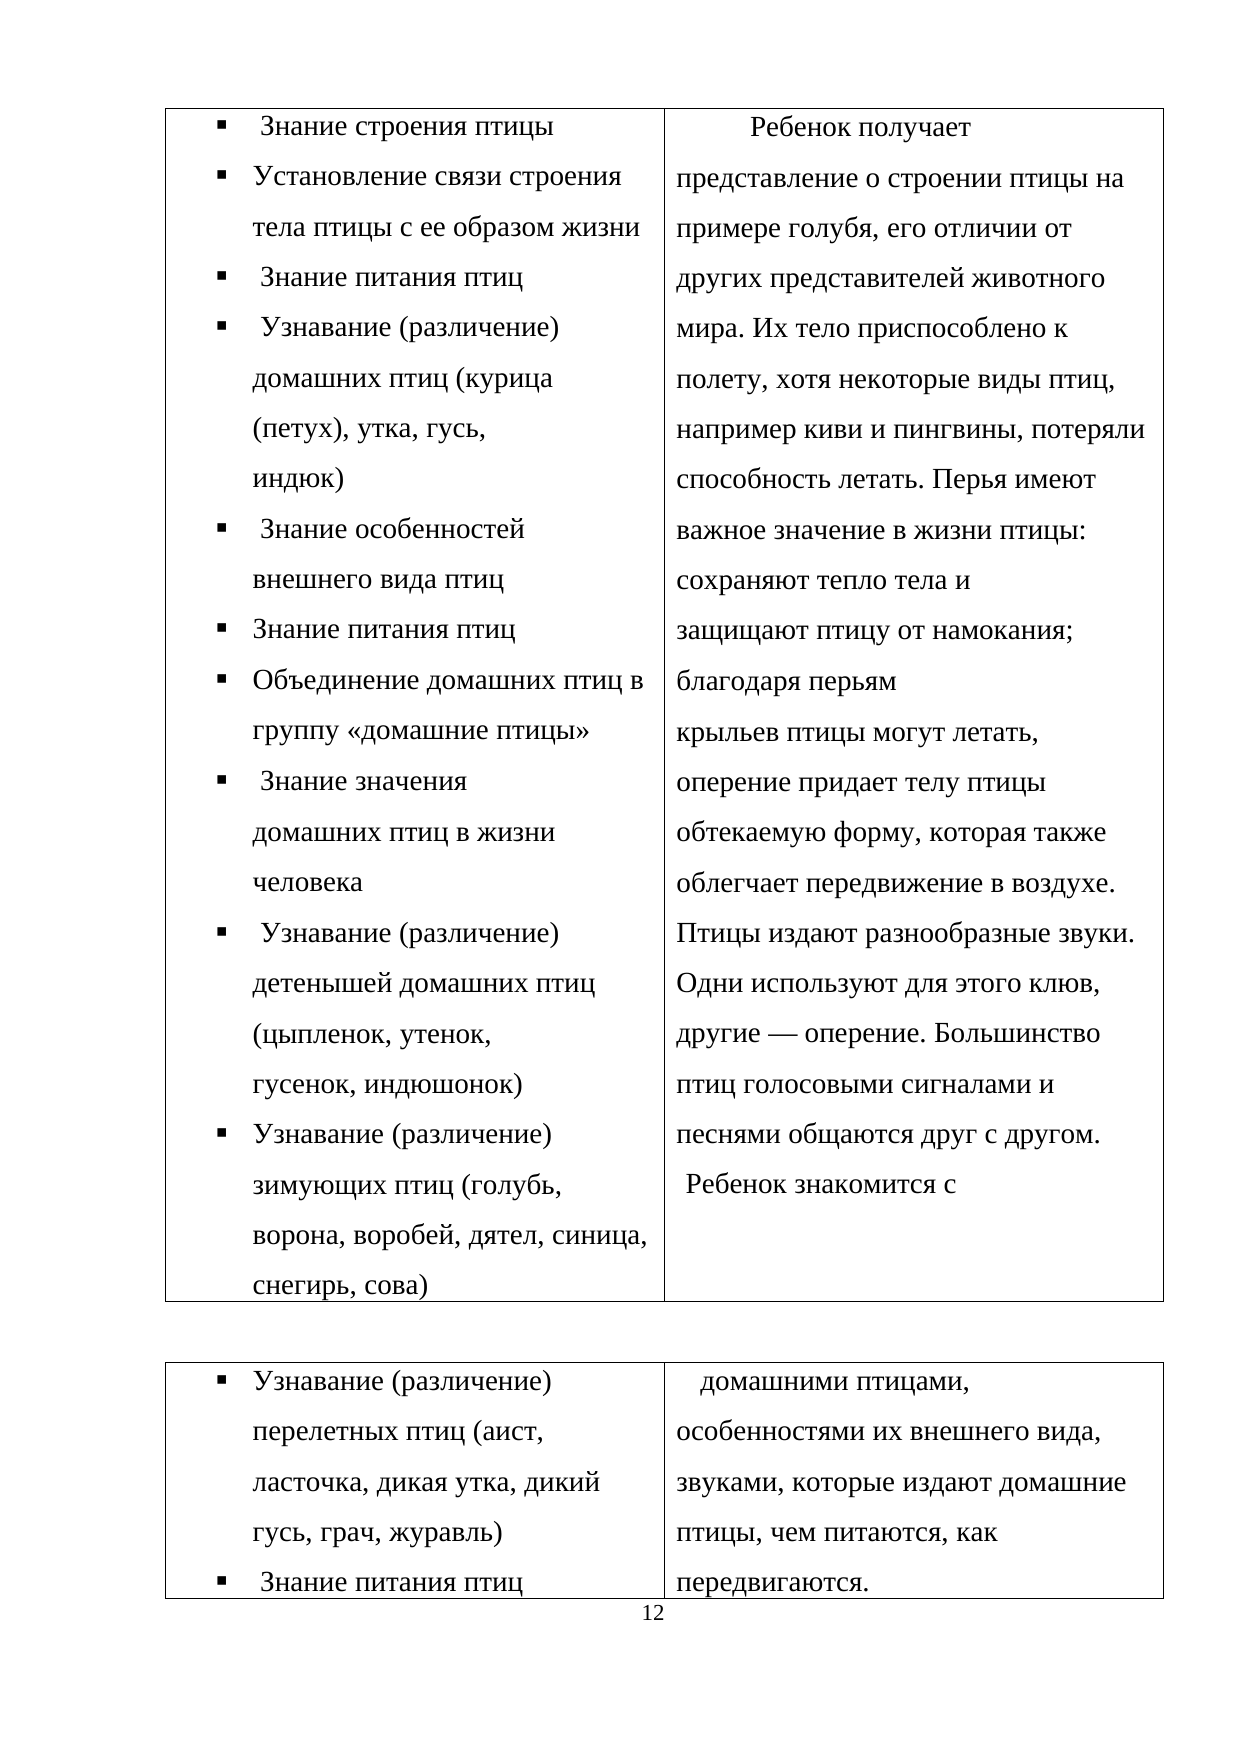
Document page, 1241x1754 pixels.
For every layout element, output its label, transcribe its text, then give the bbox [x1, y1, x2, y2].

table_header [166, 1363, 664, 1598]
table_header Знание строения птицы Установление связи строения тела птицы с ее образом жизни Знание питания птиц Узнавание (различение) домашних птиц (курица (петух), утка, гусь, индюк) Знание особенностей внешнего вида птиц Знание питания птиц Объединение домашних птиц в группу «домашние птицы» Знание значения домашних птиц в жизни человека Узнавание (различение) детенышей домашних птиц (цыпленок, утенок, гусенок, индюшонок) Узнавание (различение) зимующих птиц (голубь, ворона, воробей, дятел, синица, снегирь, сова) [166, 109, 664, 1301]
table_header Ребенок получает представление о строении птицы на примере голубя, его отличии от других представителей животного мира. Их тело приспособлено к полету, хотя некоторые виды птиц, например киви и пингвины, потеряли способность летать. Перья имеют важное значение в жизни птицы: сохраняют тепло тела и защищают птицу от намокания; благодаря перьям крыльев птицы могут летать, оперение придает телу птицы обтекаемую форму, которая также облегчает передвижение в воздухе. Птицы издают разнообразные звуки. Одни используют для этого клюв, другие — оперение. Большинство птиц голосовыми сигналами и песнями общаются друг с другом. Ребенок знакомится с [665, 109, 1163, 1301]
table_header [665, 1363, 1163, 1598]
